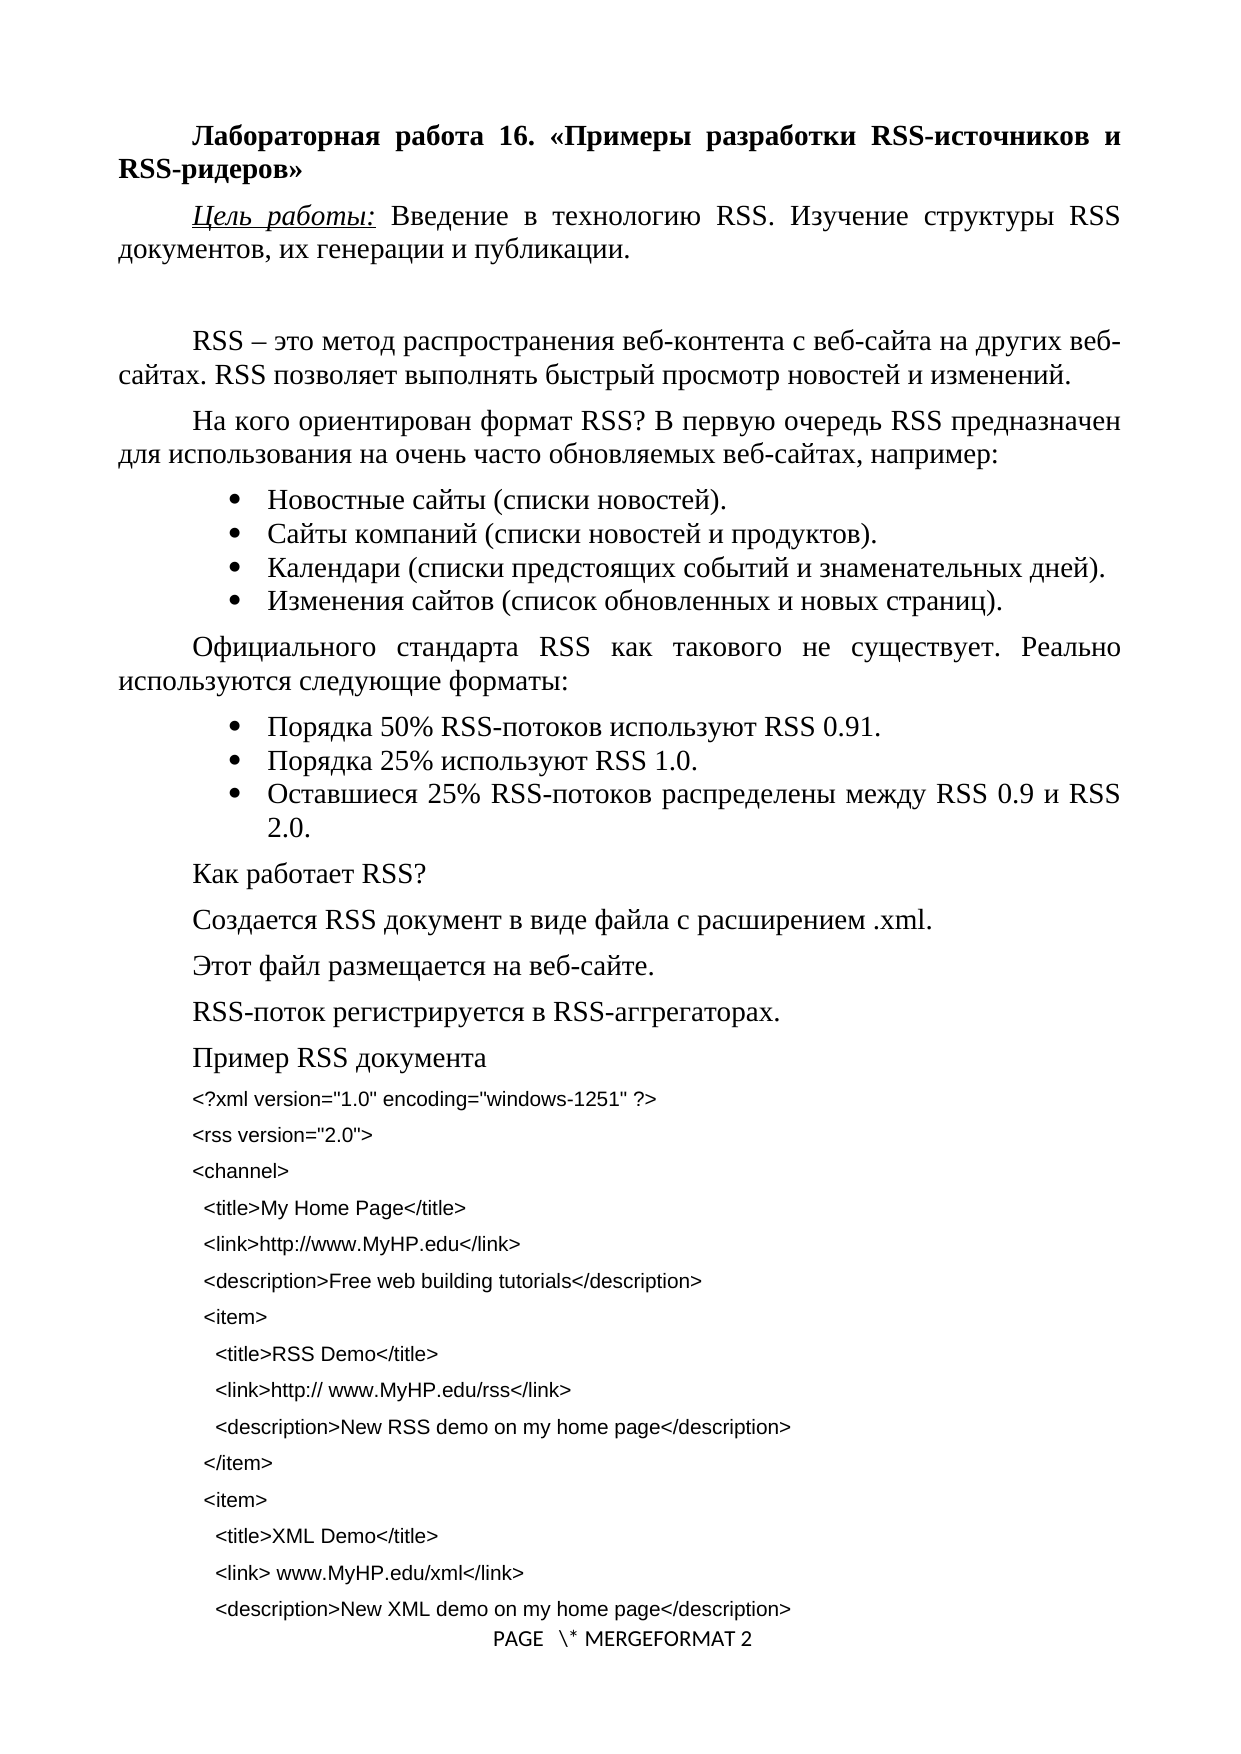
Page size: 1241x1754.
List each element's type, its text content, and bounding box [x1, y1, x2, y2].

list Порядка 25% используют RSS 1.0. [229, 743, 1122, 776]
text Создается RSS документ в виде файла с расширением .xml. [118, 902, 1122, 936]
list Оставшиеся 25% RSS-потоков распределены между RSS 0.9 и RSS 2.0. [229, 776, 1122, 844]
text <title>XML Demo</title> [118, 1524, 1122, 1548]
list Календари (списки предстоящих событий и знаменательных дней). [229, 550, 1122, 583]
list Изменения сайтов (список обновленных и новых страниц). [229, 583, 1122, 617]
list Порядка 50% RSS-потоков используют RSS 0.91. [229, 709, 1122, 743]
list Новостные сайты (списки новостей). [229, 482, 1122, 516]
text RSS-поток регистрируется в RSS-аггрегаторах. [118, 994, 1122, 1028]
text Как работает RSS? [118, 856, 1122, 890]
text <link>http:// www.MyHP.edu/rss</link> [118, 1378, 1122, 1402]
text <link> www.MyHP.edu/xml</link> [118, 1560, 1122, 1584]
text Этот файл размещается на веб-сайте. [118, 948, 1122, 982]
text <item> [118, 1305, 1122, 1329]
text <?xml version="1.0" encoding="windows-1251" ?> [118, 1086, 1122, 1110]
text <link>http://www.MyHP.edu</link> [118, 1232, 1122, 1256]
text <description>Free web building tutorials</description> [118, 1269, 1122, 1293]
text <rss version="2.0"> [118, 1123, 1122, 1147]
text <item> [118, 1487, 1122, 1511]
text Официального стандарта RSS как такового не существует. Реально используются следующие форматы: [118, 629, 1122, 697]
text На кого ориентирован формат RSS? В первую очередь RSS предназначен для использования на очень часто обновляемых веб-сайтах, например: [118, 403, 1122, 470]
text <channel> [118, 1159, 1122, 1183]
text </item> [118, 1451, 1122, 1475]
text <description>New RSS demo on my home page</description> [118, 1414, 1122, 1438]
text Пример RSS документа [118, 1040, 1122, 1074]
text Цель работы: Введение в технологию RSS. Изучение структуры RSS документов, их генерации и публикации. [118, 198, 1122, 265]
text RSS – это метод распространения веб-контента с веб-сайта на других веб-сайтах. RSS позволяет выполнять быстрый просмотр новостей и изменений. [118, 323, 1122, 390]
text Лабораторная работа 16. «Примеры разработки RSS-источников и RSS-ридеров» [118, 118, 1122, 185]
list Сайты компаний (списки новостей и продуктов). [229, 516, 1122, 550]
text <description>New XML demo on my home page</description> [118, 1597, 1122, 1621]
text <title>RSS Demo</title> [118, 1342, 1122, 1366]
text <title>My Home Page</title> [118, 1196, 1122, 1220]
